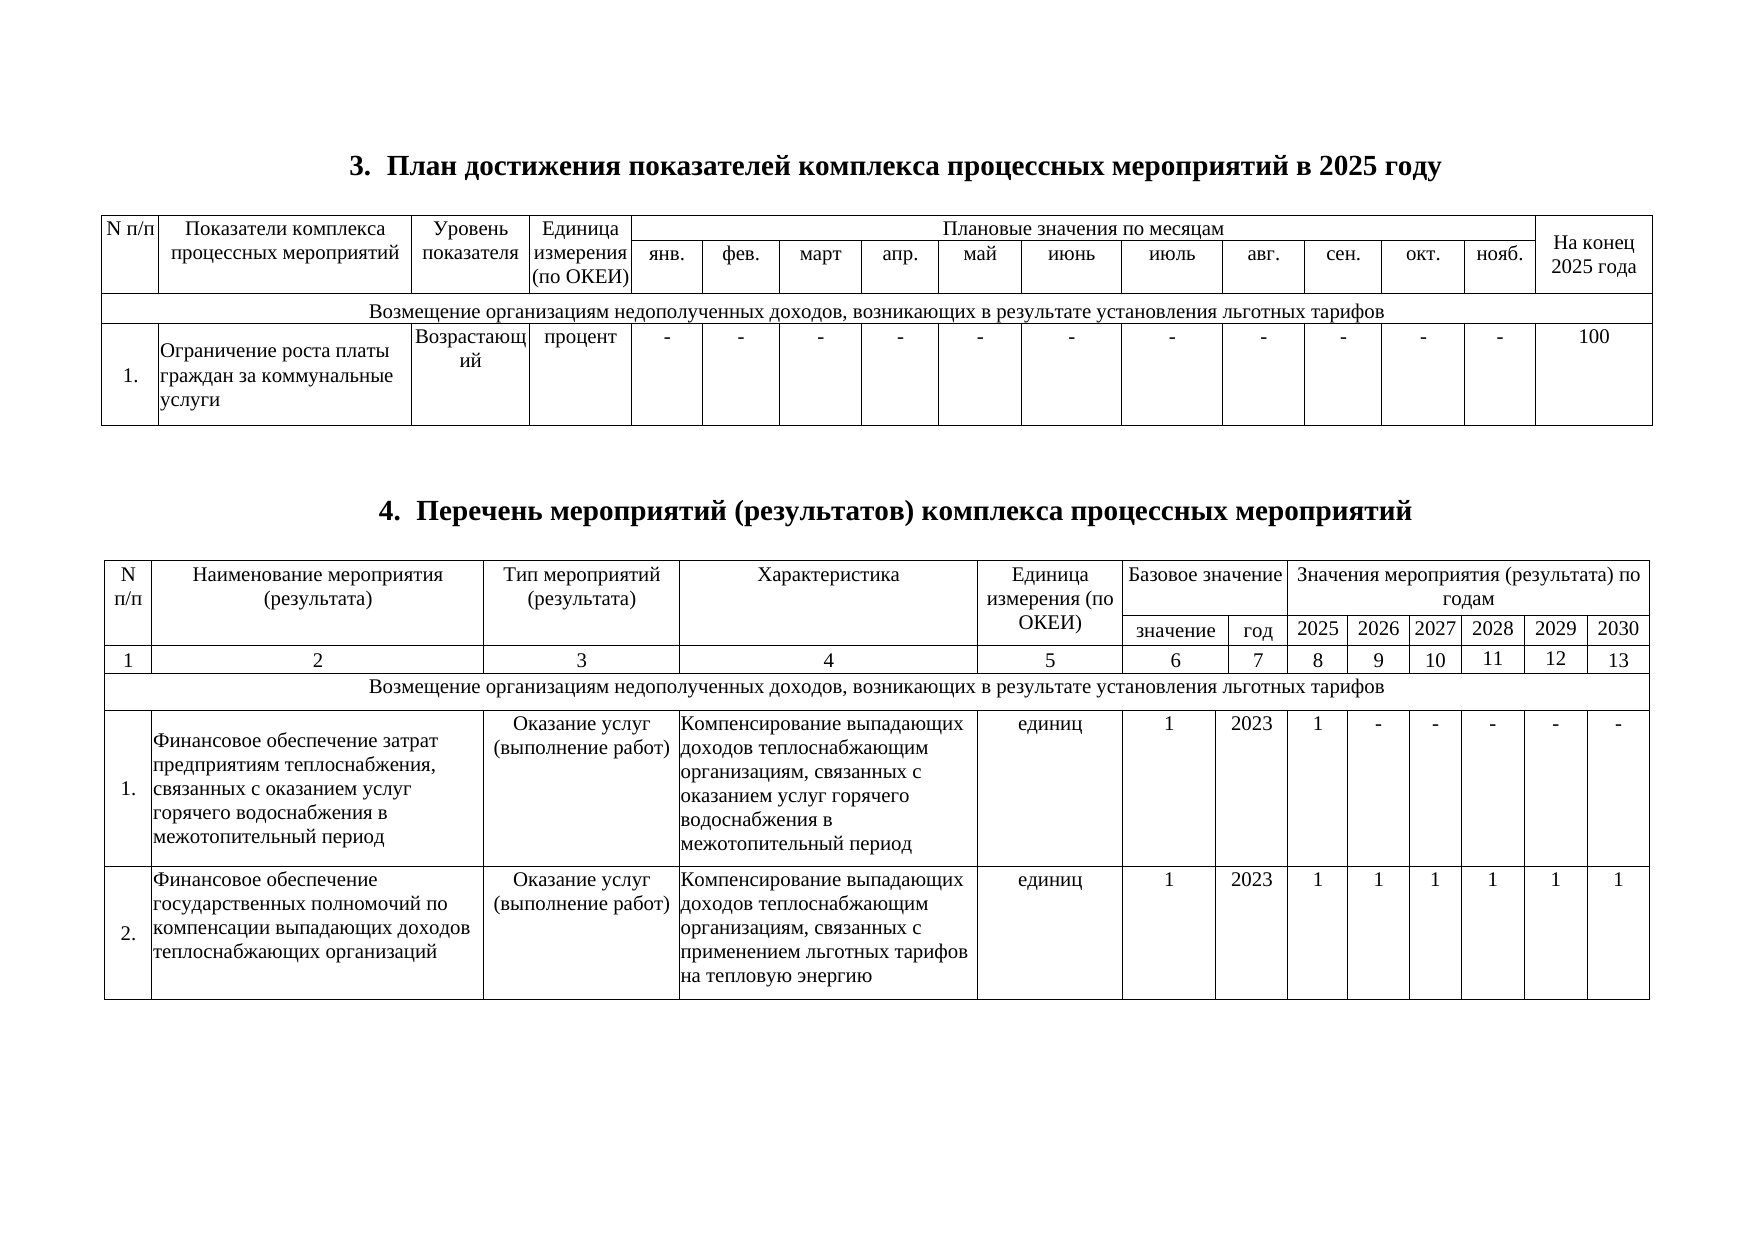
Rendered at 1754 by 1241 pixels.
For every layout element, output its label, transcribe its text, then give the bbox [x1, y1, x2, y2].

table_cell единиц [978, 867, 1122, 999]
list План достижения показателей комплекса процессных мероприятий в 2025 году [126, 148, 1665, 181]
table_cell 6 [1123, 646, 1228, 673]
table_cell - [1348, 711, 1409, 866]
table_cell 2. [105, 867, 151, 999]
table_cell Возрастающий [412, 324, 529, 425]
table_cell окт. [1382, 241, 1464, 293]
table_cell Финансовое обеспечение затрат предприятиям теплоснабжения, связанных с оказанием услуг горячего водоснабжения в межотопительный период [152, 711, 483, 866]
table_header Единица измерения (по ОКЕИ) [530, 216, 631, 293]
table_cell 9 [1348, 646, 1409, 673]
table_cell 1 [105, 646, 151, 673]
table_header Наименование мероприятия (результата) [152, 561, 483, 645]
table_cell - [1022, 324, 1121, 425]
table_cell 2030 [1588, 616, 1649, 645]
table_cell 13 [1588, 646, 1649, 673]
table_header Плановые значения по месяцам [632, 216, 1535, 240]
table_cell 2 [152, 646, 483, 673]
table_cell 2025 [1288, 616, 1347, 645]
table_cell Компенсирование выпадающих доходов теплоснабжающим организациям, связанных с оказанием услуг горячего водоснабжения в межотопительный период [680, 711, 977, 866]
table_cell 1 [1288, 867, 1347, 999]
table_cell - [703, 324, 779, 425]
table_cell - [862, 324, 938, 425]
table_cell Ограничение роста платы граждан за коммунальные услуги [159, 324, 411, 425]
table_cell год [1229, 616, 1287, 645]
table_cell 1 [1123, 867, 1215, 999]
table_cell 4 [680, 646, 977, 673]
table_cell 2023 [1216, 711, 1287, 866]
table_cell 1 [1525, 867, 1587, 999]
table_cell - [1410, 711, 1461, 866]
table_cell фев. [703, 241, 779, 293]
table_header Показатели комплекса процессных мероприятий [159, 216, 411, 293]
table_cell авг. [1223, 241, 1304, 293]
table_header Единица измерения (по ОКЕИ) [978, 561, 1122, 645]
table_header N п/п [105, 561, 151, 645]
table_cell Возмещение организациям недополученных доходов, возникающих в результате установления льготных тарифов [102, 294, 1652, 323]
table_cell - [1223, 324, 1304, 425]
table_cell 1 [1288, 711, 1347, 866]
table_header Уровень показателя [412, 216, 529, 293]
table_cell значение [1123, 616, 1228, 645]
table_cell 2028 [1462, 616, 1524, 645]
table_cell - [780, 324, 861, 425]
table_cell май [939, 241, 1021, 293]
table_cell июль [1122, 241, 1222, 293]
table_cell единиц [978, 711, 1122, 866]
table_cell 100 [1536, 324, 1652, 425]
table_cell 1. [102, 324, 158, 425]
table_cell Возмещение организациям недополученных доходов, возникающих в результате установления льготных тарифов [105, 674, 1649, 710]
table_header N п/п [102, 216, 158, 293]
table_cell 5 [978, 646, 1122, 673]
table_cell 12 [1525, 646, 1587, 673]
table_cell 1 [1462, 867, 1524, 999]
list Перечень мероприятий (результатов) комплекса процессных мероприятий [126, 493, 1665, 527]
table_cell 2027 [1410, 616, 1461, 645]
table_header Значения мероприятия (результата) по годам [1288, 561, 1649, 614]
table_cell 1 [1123, 711, 1215, 866]
table_cell - [1122, 324, 1222, 425]
table_cell сен. [1305, 241, 1381, 293]
table_cell 8 [1288, 646, 1347, 673]
table_cell 10 [1410, 646, 1461, 673]
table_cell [484, 867, 679, 999]
table_cell - [1465, 324, 1535, 425]
table_cell янв. [632, 241, 702, 293]
table_cell процент [530, 324, 631, 425]
table_header Характеристика [680, 561, 977, 645]
table_cell - [1588, 711, 1649, 866]
table_cell Оказание услуг (выполнение работ) [484, 711, 679, 866]
table_cell - [1305, 324, 1381, 425]
table_cell апр. [862, 241, 938, 293]
table_cell 7 [1229, 646, 1287, 673]
table_cell нояб. [1465, 241, 1535, 293]
table_header Тип мероприятий (результата) [484, 561, 679, 645]
table_cell 1 [1348, 867, 1409, 999]
table_cell Финансовое обеспечение государственных полномочий по компенсации выпадающих доходов теплоснабжающих организаций [152, 867, 483, 999]
table_cell - [1382, 324, 1464, 425]
table_cell - [632, 324, 702, 425]
table_cell - [1462, 711, 1524, 866]
table_cell март [780, 241, 861, 293]
table_cell 1 [1410, 867, 1461, 999]
table_cell - [1525, 711, 1587, 866]
table_cell - [939, 324, 1021, 425]
table_cell 1. [105, 711, 151, 866]
table_cell июнь [1022, 241, 1121, 293]
table_header Базовое значение [1123, 561, 1287, 614]
table_cell Компенсирование выпадающих доходов теплоснабжающим организациям, связанных с применением льготных тарифов на тепловую энергию [680, 867, 977, 999]
table_cell 2026 [1348, 616, 1409, 645]
table_cell 3 [484, 646, 679, 673]
table_header На конец 2025 года [1536, 216, 1652, 293]
table_cell 2029 [1525, 616, 1587, 645]
table_cell 1 [1588, 867, 1649, 999]
table_cell 2023 [1216, 867, 1287, 999]
table_cell 11 [1462, 646, 1524, 673]
